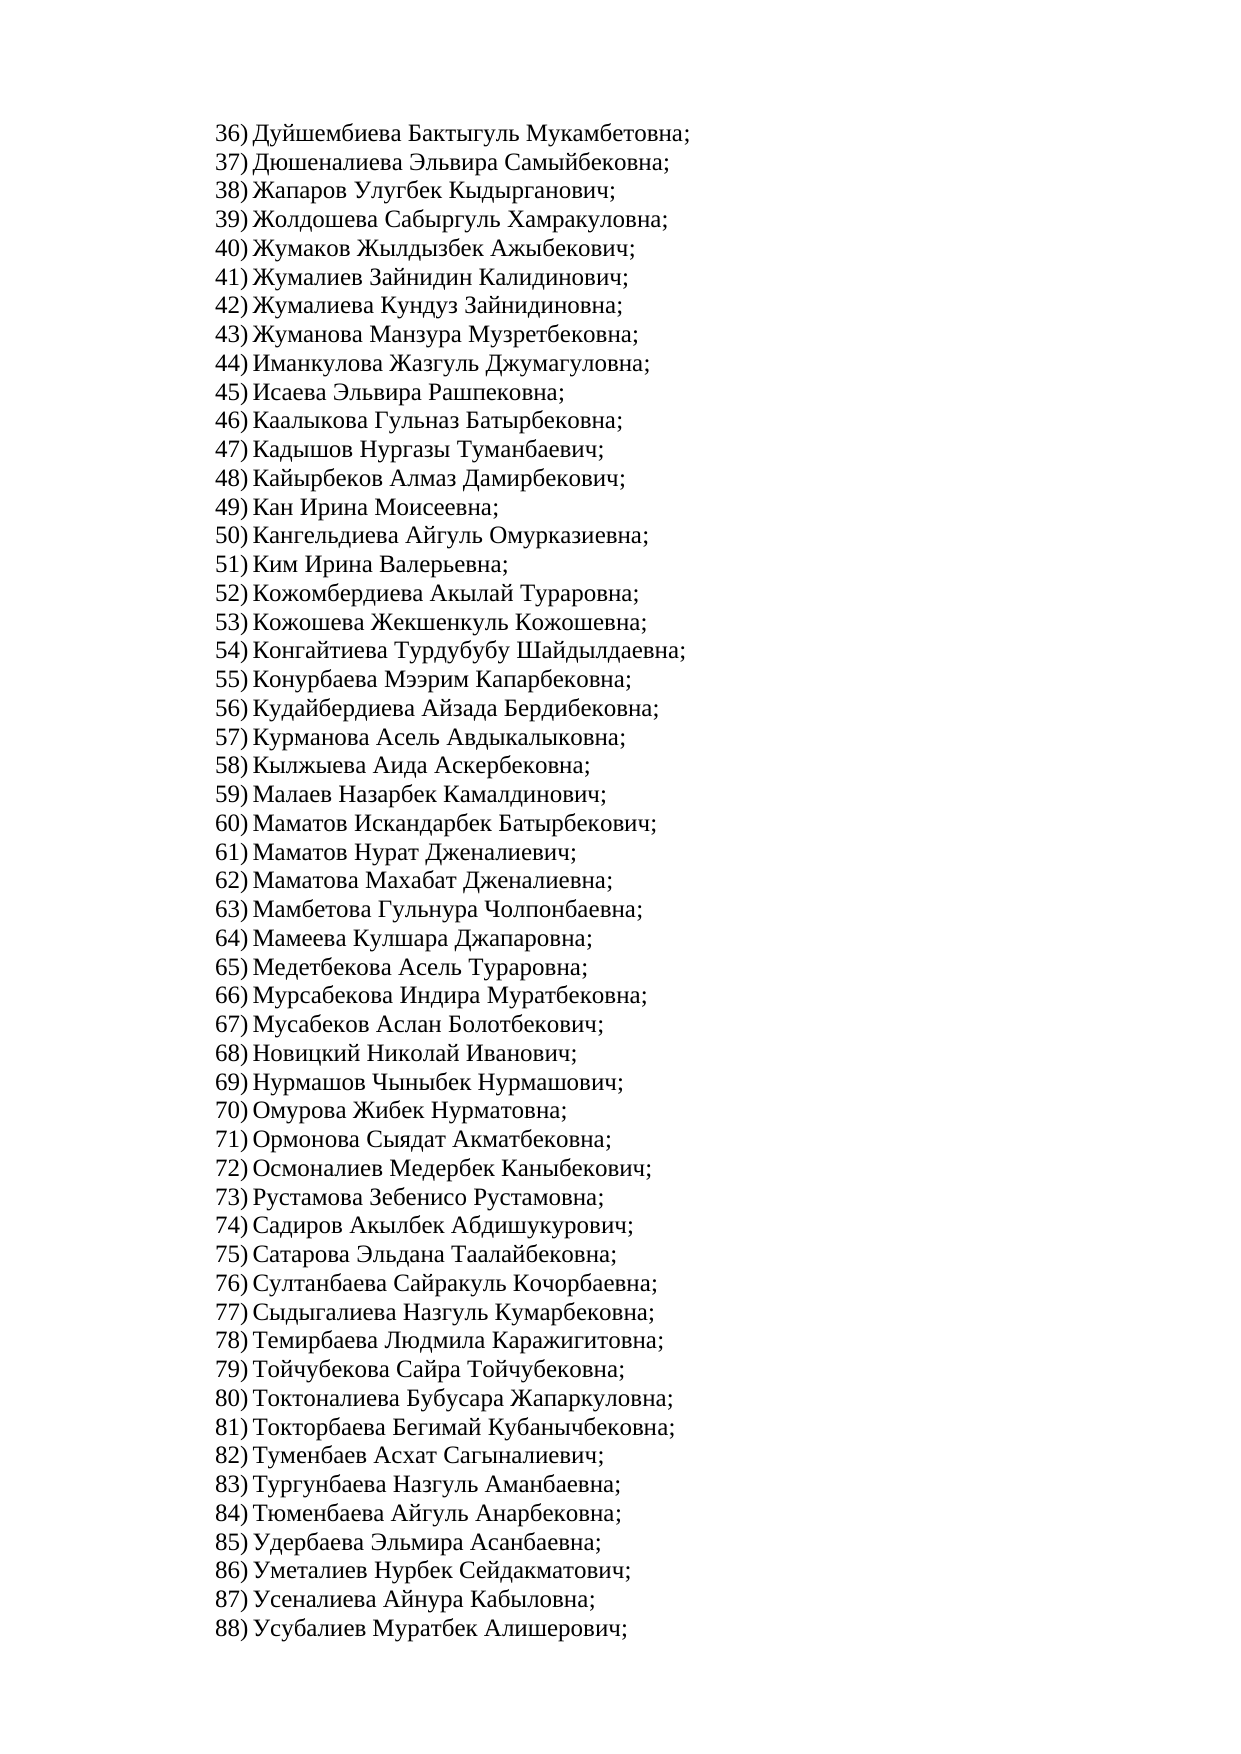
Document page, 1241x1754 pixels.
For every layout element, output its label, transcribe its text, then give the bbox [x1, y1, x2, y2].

list Каалыкова Гульназ Батырбековна; [215, 406, 1152, 434]
list Конгайтиева Турдубубу Шайдылдаевна; [215, 636, 1152, 664]
list Медетбекова Асель Тураровна; [215, 952, 1152, 981]
list Осмоналиев Медербек Каныбекович; [215, 1153, 1152, 1182]
list Удербаева Эльмира Асанбаевна; [215, 1527, 1152, 1556]
list Тюменбаева Айгуль Анарбековна; [215, 1498, 1152, 1527]
list Маматова Махабат Дженалиевна; [215, 866, 1152, 894]
list Маматов Нурат Дженалиевич; [215, 837, 1152, 866]
list Жумаков Жылдызбек Ажыбекович; [215, 233, 1152, 262]
list Кожомбердиева Акылай Тураровна; [215, 578, 1152, 607]
list Мамеева Кулшара Джапаровна; [215, 923, 1152, 952]
list Усубалиев Муратбек Алишерович; [215, 1613, 1152, 1642]
list Малаев Назарбек Камалдинович; [215, 779, 1152, 808]
list Конурбаева Мээрим Капарбековна; [215, 664, 1152, 693]
list Жумалиева Кундуз Зайнидиновна; [215, 291, 1152, 319]
list Туменбаев Асхат Сагыналиевич; [215, 1441, 1152, 1469]
list Усеналиева Айнура Кабыловна; [215, 1584, 1152, 1613]
list Уметалиев Нурбек Сейдакматович; [215, 1556, 1152, 1584]
list Жолдошева Сабыргуль Хамракуловна; [215, 204, 1152, 233]
list Сыдыгалиева Назгуль Кумарбековна; [215, 1297, 1152, 1326]
list Маматов Искандарбек Батырбекович; [215, 808, 1152, 837]
list Новицкий Николай Иванович; [215, 1038, 1152, 1067]
list Исаева Эльвира Рашпековна; [215, 377, 1152, 406]
list Рустамова Зебенисо Рустамовна; [215, 1182, 1152, 1211]
list Тургунбаева Назгуль Аманбаевна; [215, 1469, 1152, 1498]
list Дюшеналиева Эльвира Самыйбековна; [215, 147, 1152, 176]
list Кадышов Нургазы Туманбаевич; [215, 434, 1152, 463]
list Кылжыева Аида Аскербековна; [215, 751, 1152, 779]
list Садиров Акылбек Абдишукурович; [215, 1211, 1152, 1239]
list Токтоналиева Бубусара Жапаркуловна; [215, 1383, 1152, 1412]
list Курманова Асель Авдыкалыковна; [215, 722, 1152, 751]
list Жапаров Улугбек Кыдырганович; [215, 176, 1152, 204]
list Нурмашов Чыныбек Нурмашович; [215, 1067, 1152, 1096]
list Мусабеков Аслан Болотбекович; [215, 1009, 1152, 1038]
list Султанбаева Сайракуль Кочорбаевна; [215, 1268, 1152, 1297]
list Жумалиев Зайнидин Калидинович; [215, 262, 1152, 291]
list Сатарова Эльдана Таалайбековна; [215, 1239, 1152, 1268]
list Кан Ирина Моисеевна; [215, 492, 1152, 521]
list Жуманова Манзура Музретбековна; [215, 319, 1152, 348]
list Кайырбеков Алмаз Дамирбекович; [215, 463, 1152, 492]
list Кангельдиева Айгуль Омурказиевна; [215, 521, 1152, 549]
list Темирбаева Людмила Каражигитовна; [215, 1326, 1152, 1354]
list Мамбетова Гульнура Чолпонбаевна; [215, 894, 1152, 923]
list Мурсабекова Индира Муратбековна; [215, 981, 1152, 1009]
list Дуйшембиева Бактыгуль Мукамбетовна; [215, 118, 1152, 147]
list Кудайбердиева Айзада Бердибековна; [215, 693, 1152, 722]
list Ким Ирина Валерьевна; [215, 549, 1152, 578]
list Омурова Жибек Нурматовна; [215, 1096, 1152, 1124]
list Тойчубекова Сайра Тойчубековна; [215, 1354, 1152, 1383]
list Иманкулова Жазгуль Джумагуловна; [215, 348, 1152, 377]
list Ормонова Сыядат Акматбековна; [215, 1124, 1152, 1153]
list Кожошева Жекшенкуль Кожошевна; [215, 607, 1152, 636]
list Токторбаева Бегимай Кубанычбековна; [215, 1412, 1152, 1441]
